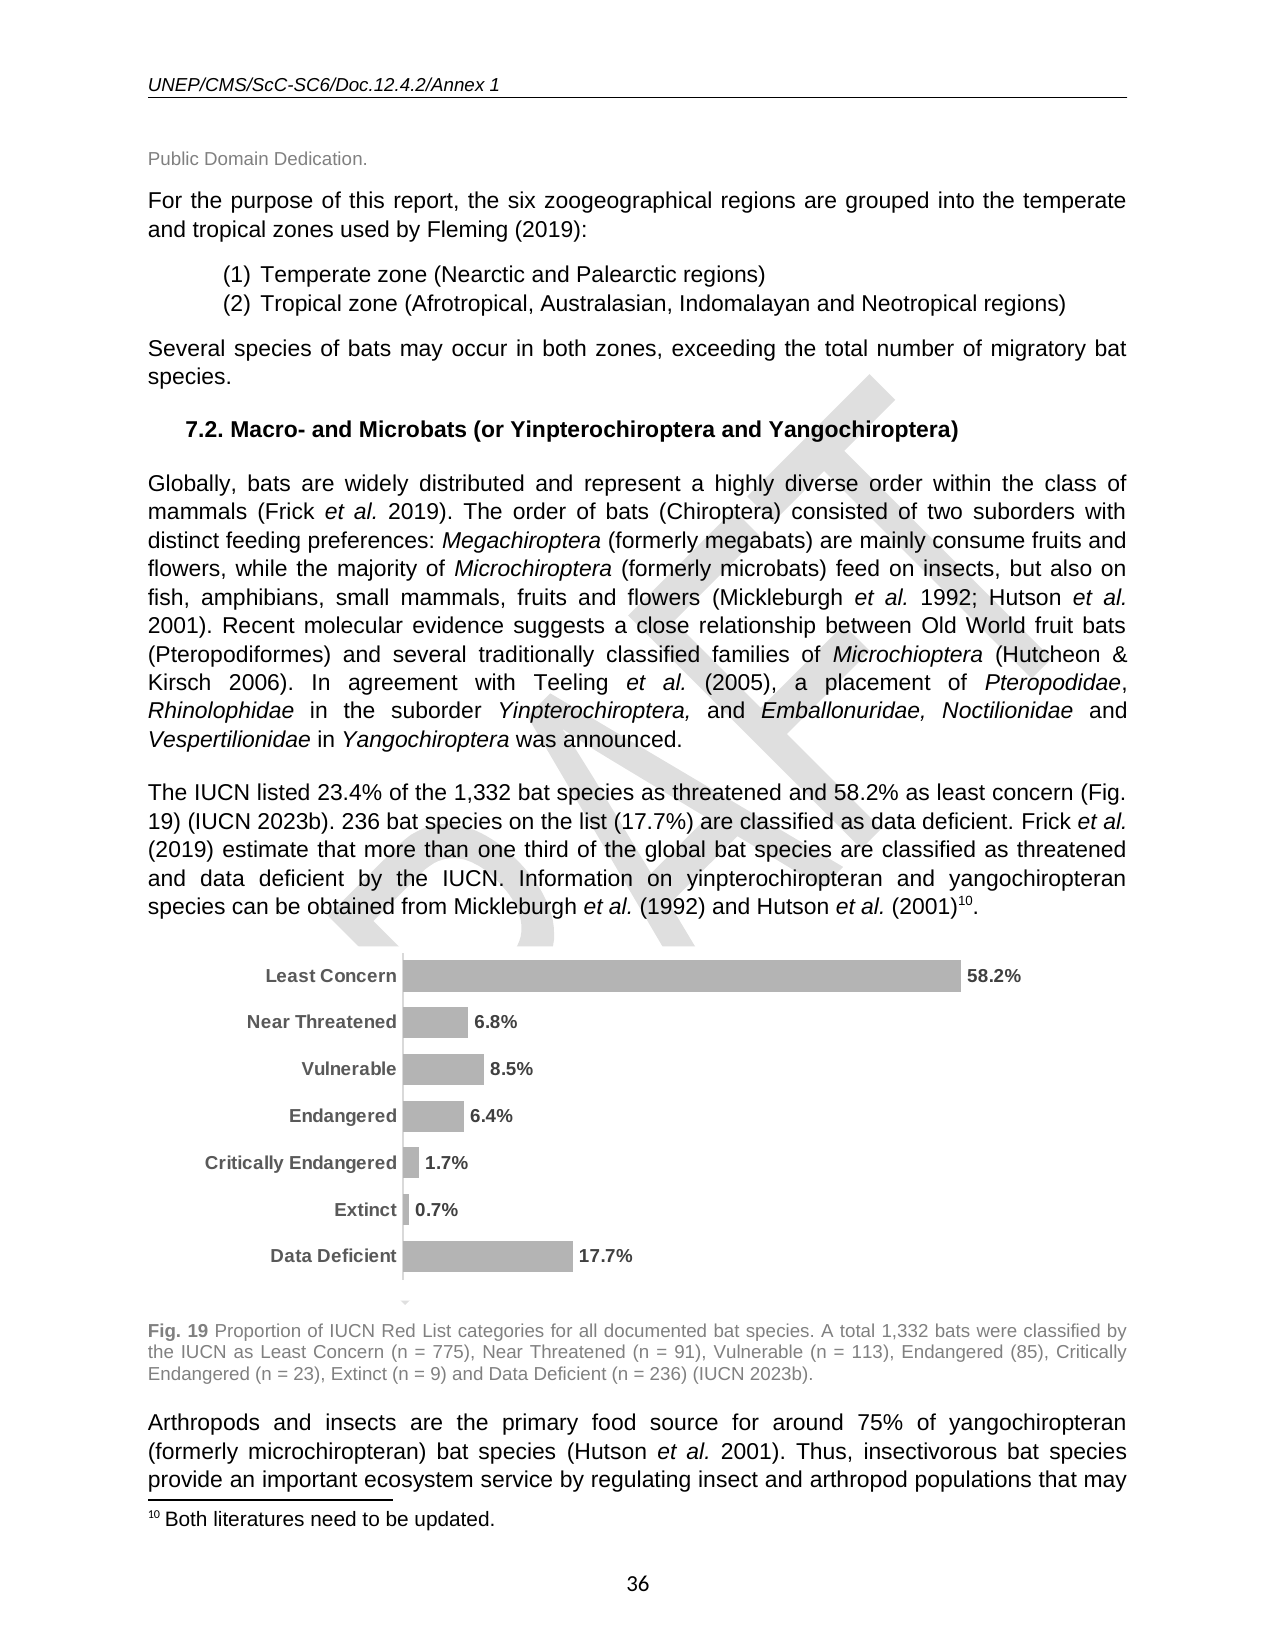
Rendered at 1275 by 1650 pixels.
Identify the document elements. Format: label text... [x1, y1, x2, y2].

text Fig. 19 Proportion of IUCN Red List categories for all documented bat species. A total 1,332 bats were classified by the IUCN as Least Concern (n = 775), Near Threatened (n = 91), Vulnerable (n = 113), Endangered (85), Critically Endangered (n = 23), Extinct (n = 9) and Data Deficient (n = 236) (IUCN 2023b). [148, 1320, 1127, 1384]
text Globally, bats are widely distributed and represent a highly diverse order within the class of mammals (Frick et al. 2019). The order of bats (Chiroptera) consisted of two suborders with distinct feeding preferences: Megachiroptera (formerly megabats) are mainly consume fruits and flowers, while the majority of Microchiroptera (formerly microbats) feed on insects, but also on fish, amphibians, small mammals, fruits and flowers (Mickleburgh et al. 1992; Hutson et al. 2001). Recent molecular evidence suggests a close relationship between Old World fruit bats (Pteropodiformes) and several traditionally classified families of Microchioptera (Hutcheon & Kirsch 2006). In agreement with Teeling et al. (2005), a placement of Pteropodidae, Rhinolophidae in the suborder Yinpterochiroptera, and Emballonuridae, Noctilionidae and Vespertilionidae in Yangochiroptera was announced. [148, 470, 1127, 752]
text For the purpose of this report, the six zoogeographical regions are grouped into the temperate and tropical zones used by Fleming (2019): [148, 187, 1127, 242]
text Macro- and Microbats (or Yinpterochiroptera and Yangochiroptera) [185, 416, 1127, 443]
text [148, 1409, 1127, 1493]
text Several species of bats may occur in both zones, exceeding the total number of migratory bat species. [148, 334, 1127, 389]
list Tropical zone (Afrotropical, Australasian, Indomalayan and Neotropical regions) [223, 289, 1127, 316]
text The IUCN listed 23.4% of the 1,332 bat species as threatened and 58.2% as least concern (Fig. 19) (IUCN 2023b). 236 bat species on the list (17.7%) are classified as data deficient. Frick et al. (2019) estimate that more than one third of the global bat species are classified as threatened and data deficient by the IUCN. Information on yinpterochiropteran and yangochiropteran species can be obtained from Mickleburgh et al. (1992) and Hutson et al. (2001). [148, 779, 1127, 919]
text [148, 148, 1127, 169]
list Temperate zone (Nearctic and Palearctic regions) [223, 261, 1127, 287]
